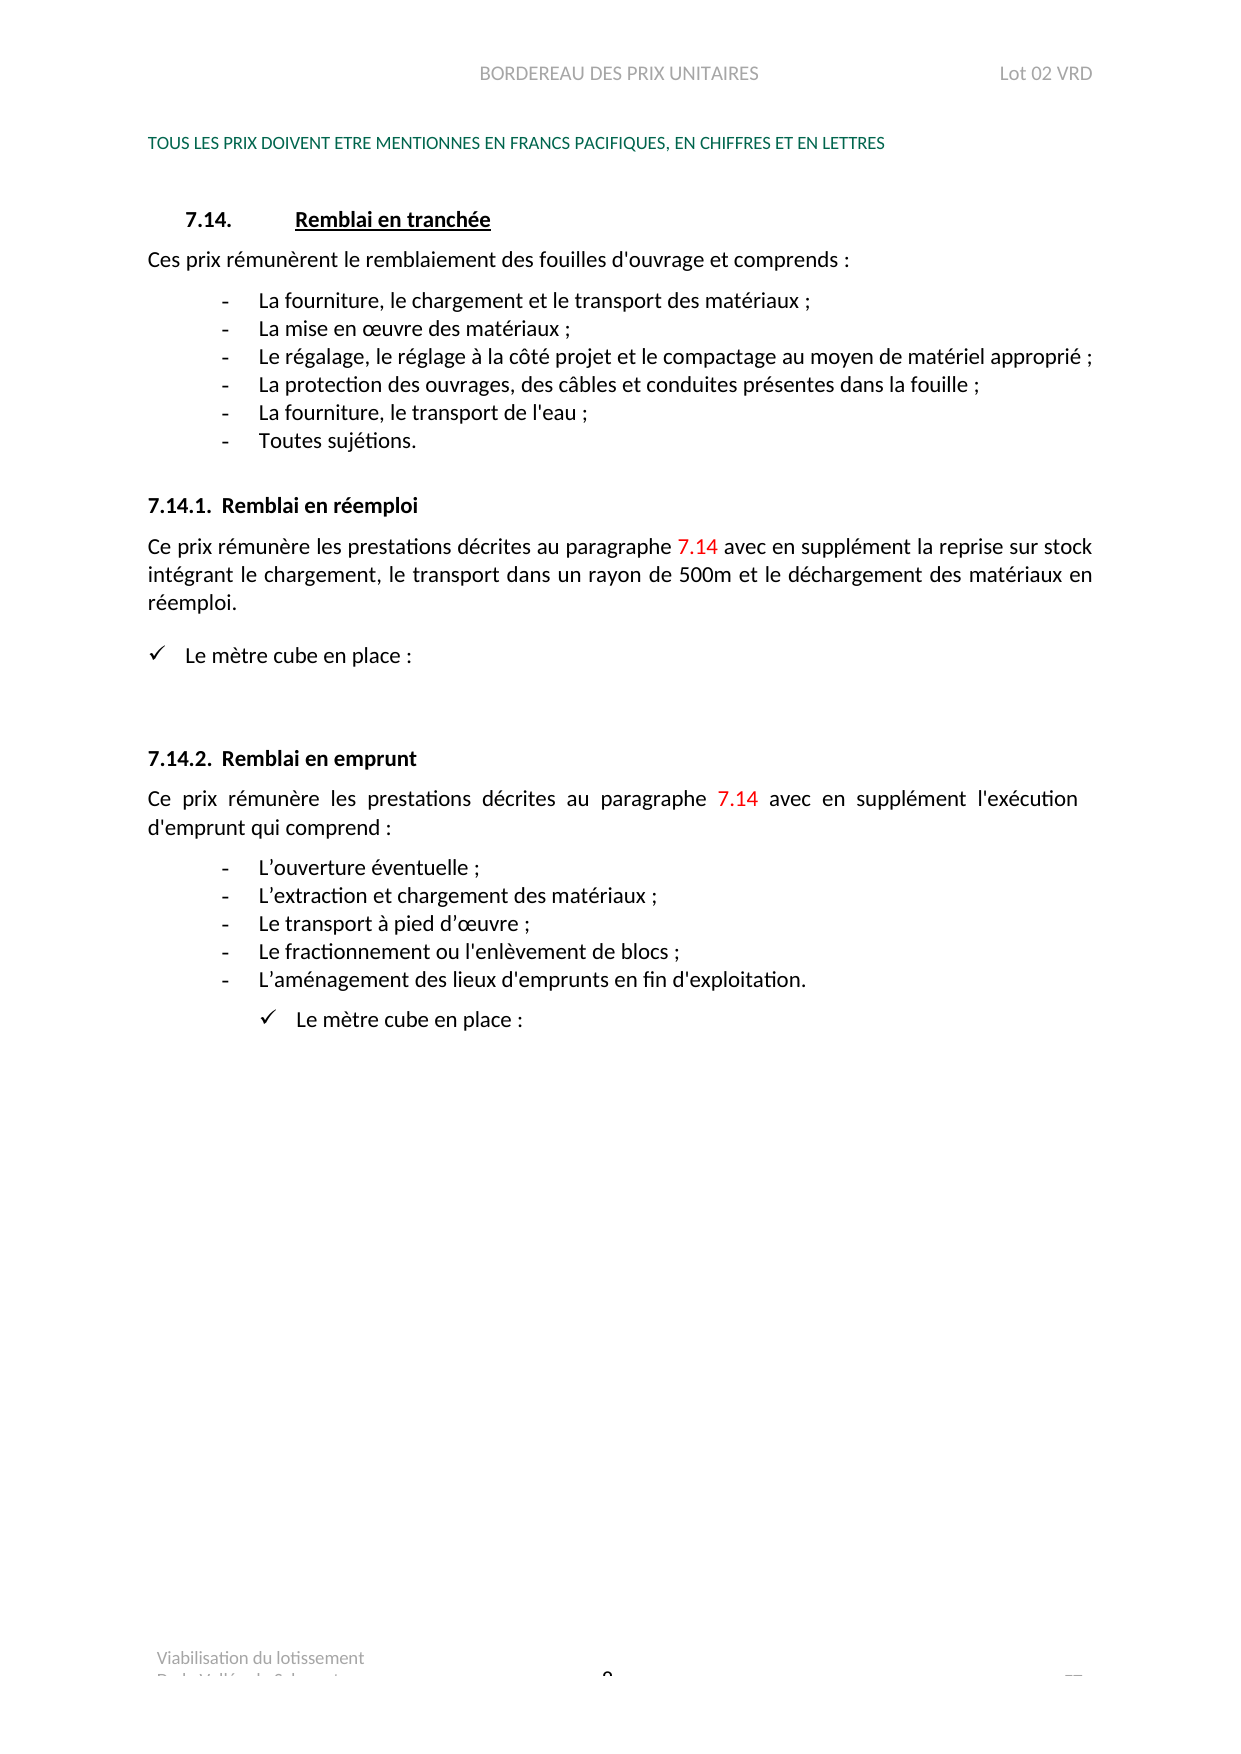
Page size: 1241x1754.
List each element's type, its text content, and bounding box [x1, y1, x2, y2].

list Le mètre cube en place : [148, 641, 1105, 669]
subtitle Remblai en tranchée [185, 205, 1105, 233]
list L’extraction et chargement des matériaux ; [221, 881, 1105, 909]
list Le fractionnement ou l'enlèvement de blocs ; [221, 937, 1105, 965]
list Le régalage, le réglage à la côté projet et le compactage au moyen de matériel approprié ; [221, 342, 1105, 370]
subtitle Remblai en réemploi [148, 491, 1105, 519]
list La mise en œuvre des matériaux ; [221, 314, 1105, 342]
list L’aménagement des lieux d'emprunts en fin d'exploitation. [221, 965, 1105, 993]
text Ce prix rémunère les prestations décrites au paragraphe 7.14 avec en supplément l'exécution d'emprunt qui comprend : [148, 784, 1093, 841]
list L’ouverture éventuelle ; [221, 853, 1105, 881]
subtitle Remblai en emprunt [148, 744, 1105, 772]
list Le transport à pied d’œuvre ; [221, 909, 1105, 937]
list La fourniture, le transport de l'eau ; [221, 398, 1105, 426]
text Ce prix rémunère les prestations décrites au paragraphe 7.14 avec en supplément la reprise sur stock intégrant le chargement, le transport dans un rayon de 500m et le déchargement des matériaux en réemploi. [148, 532, 1093, 616]
list Toutes sujétions. [221, 426, 1105, 454]
text TOUS LES PRIX DOIVENT ETRE MENTIONNES EN FRANCS PACIFIQUES, EN CHIFFRES ET EN LETTRES [148, 132, 1105, 154]
list Le mètre cube en place : [259, 1006, 1105, 1033]
list La protection des ouvrages, des câbles et conduites présentes dans la fouille ; [221, 370, 1105, 398]
list La fourniture, le chargement et le transport des matériaux ; [221, 286, 1105, 314]
text Ces prix rémunèrent le remblaiement des fouilles d'ouvrage et comprends : [148, 245, 1105, 273]
